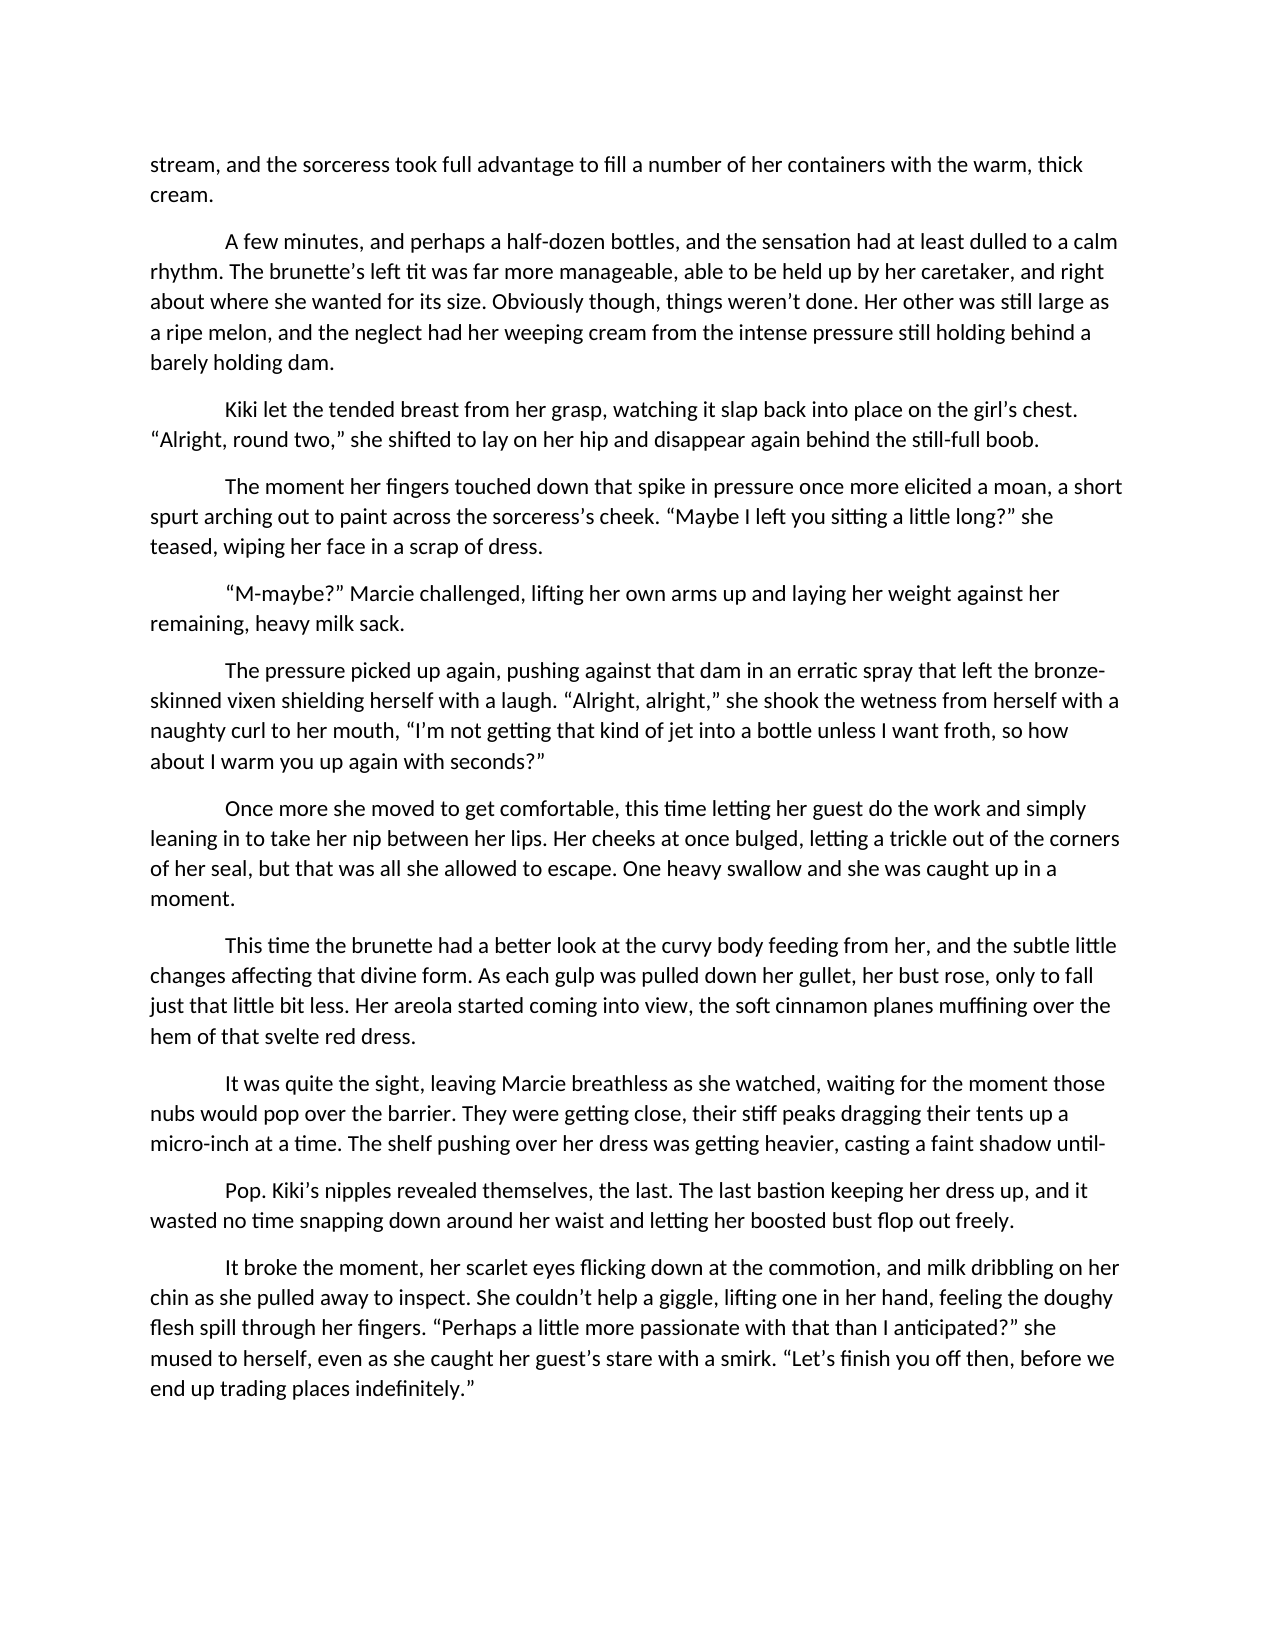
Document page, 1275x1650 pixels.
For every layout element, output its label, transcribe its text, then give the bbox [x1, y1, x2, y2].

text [150, 150, 1125, 208]
text The pressure picked up again, pushing against that dam in an erratic spray that left the bronze-skinned vixen shielding herself with a laugh. “Alright, alright,” she shook the wetness from herself with a naughty curl to her mouth, “I’m not getting that kind of jet into a bottle unless I want froth, so how about I warm you up again with seconds?” [150, 656, 1125, 775]
text Kiki let the tended breast from her grasp, watching it slap back into place on the girl’s chest. “Alright, round two,” she shifted to lay on her hip and disappear again behind the still-full boob. [150, 395, 1125, 453]
text It broke the moment, her scarlet eyes flicking down at the commotion, and milk dribbling on her chin as she pulled away to inspect. She couldn’t help a giggle, lifting one in her hand, feeling the doughy flesh spill through her fingers. “Perhaps a little more passionate with that than I anticipated?” she mused to herself, even as she caught her guest’s stare with a smirk. “Let’s finish you off then, before we end up trading places indefinitely.” [150, 1253, 1125, 1402]
text A few minutes, and perhaps a half-dozen bottles, and the sensation had at least dulled to a calm rhythm. The brunette’s left tit was far more manageable, able to be held up by her caretaker, and right about where she wanted for its size. Obviously though, things weren’t done. Her other was still large as a ripe melon, and the neglect had her weeping cream from the intense pressure still holding behind a barely holding dam. [150, 227, 1125, 376]
text This time the brunette had a better look at the curvy body feeding from her, and the subtle little changes affecting that divine form. As each gulp was pulled down her gullet, her bust rose, only to fall just that little bit less. Her areola started coming into view, the soft cinnamon planes muffining over the hem of that svelte red dress. [150, 931, 1125, 1050]
text “M-maybe?” Marcie challenged, lifting her own arms up and laying her weight against her remaining, heavy milk sack. [150, 579, 1125, 637]
text It was quite the sight, leaving Marcie breathless as she watched, waiting for the moment those nubs would pop over the barrier. They were getting close, their stiff peaks dragging their tents up a micro-inch at a time. The shelf pushing over her dress was getting heavier, casting a faint shadow until- [150, 1069, 1125, 1157]
text Once more she moved to get comfortable, this time letting her guest do the work and simply leaning in to take her nip between her lips. Her cheeks at once bulged, letting a trickle out of the corners of her seal, but that was all she allowed to escape. One heavy swallow and she was caught up in a moment. [150, 794, 1125, 912]
text Pop. Kiki’s nipples revealed themselves, the last. The last bastion keeping her dress up, and it wasted no time snapping down around her waist and letting her boosted bust flop out freely. [150, 1176, 1125, 1234]
text The moment her fingers touched down that spike in pressure once more elicited a moan, a short spurt arching out to paint across the sorceress’s cheek. “Maybe I left you sitting a little long?” she teased, wiping her face in a scrap of dress. [150, 472, 1125, 560]
